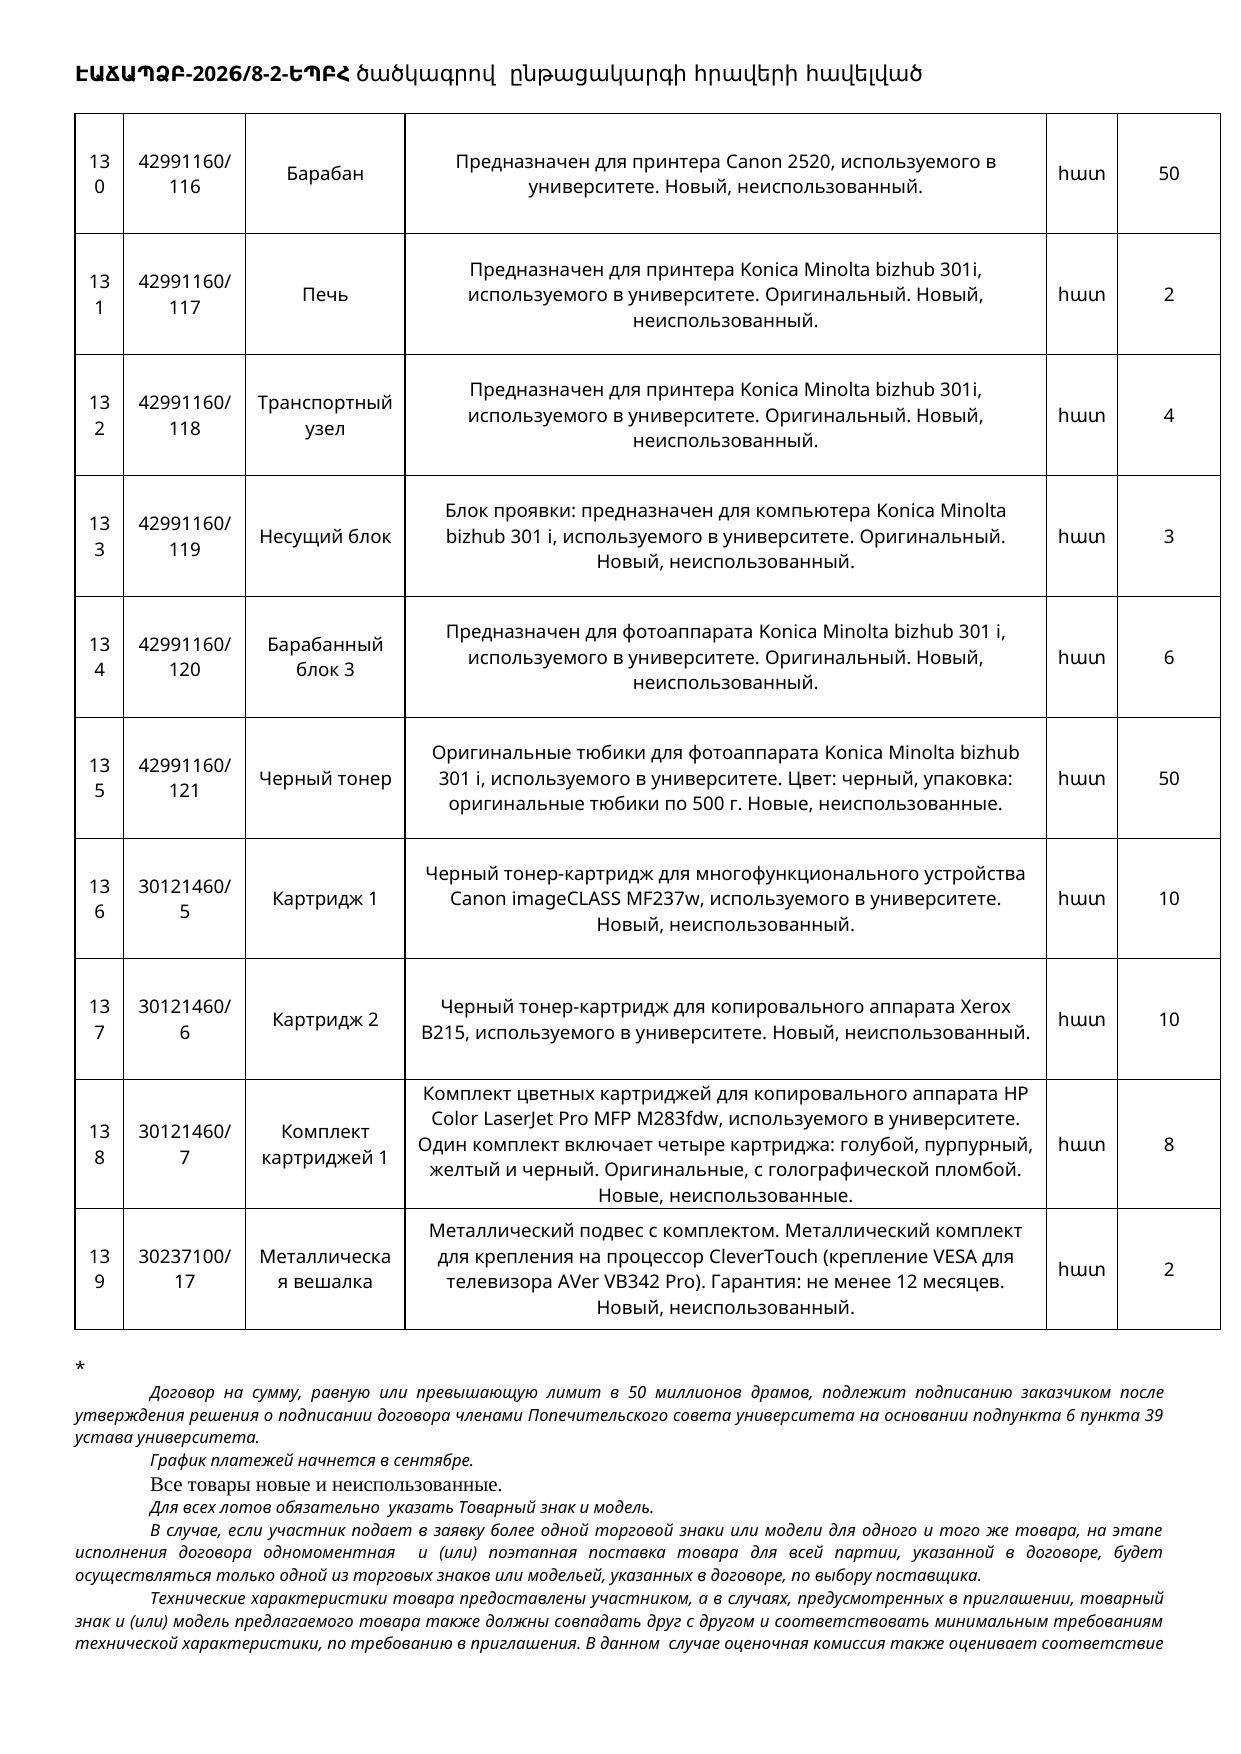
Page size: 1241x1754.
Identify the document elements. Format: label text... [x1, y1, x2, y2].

table_cell 42991160/121 [124, 718, 245, 837]
table_cell Печь [246, 234, 404, 354]
table_cell Транспортный узел [246, 355, 404, 475]
table_cell 136 [76, 839, 123, 958]
table_cell 50 [1118, 718, 1220, 837]
table_cell հատ [1047, 114, 1117, 233]
table_cell հատ [1047, 1080, 1117, 1208]
table_cell 10 [1118, 959, 1220, 1079]
table_cell հատ [1047, 1209, 1117, 1329]
table_cell 8 [1118, 1080, 1220, 1208]
text * [75, 1355, 1165, 1381]
table_cell 130 [76, 114, 123, 233]
table_cell 2 [1118, 234, 1220, 354]
table_cell հատ [1047, 597, 1117, 717]
table_cell 132 [76, 355, 123, 475]
table_cell 42991160/119 [124, 476, 245, 596]
table_cell Картридж 2 [246, 959, 404, 1079]
table_cell Металлический подвес с комплектом. Металлический комплект для крепления на процессор CleverTouch (крепление VESA для телевизора AVer VB342 Pro). Гарантия: не менее 12 месяцев. Новый, неиспользованный. [406, 1209, 1046, 1329]
table_cell Картридж 1 [246, 839, 404, 958]
table_cell Барабан [246, 114, 404, 233]
table_cell Металлическая вешалка [246, 1209, 404, 1329]
table_cell Несущий блок [246, 476, 404, 596]
table_cell 4 [1118, 355, 1220, 475]
table_cell 135 [76, 718, 123, 837]
table_cell 42991160/120 [124, 597, 245, 717]
table_cell 30237100/17 [124, 1209, 245, 1329]
table_cell Предназначен для принтера Konica Minolta bizhub 301i, используемого в университете. Оригинальный. Новый, неиспользованный. [406, 234, 1046, 354]
table_cell 10 [1118, 839, 1220, 958]
table_cell հատ [1047, 959, 1117, 1079]
table_cell 131 [76, 234, 123, 354]
table_cell 6 [1118, 597, 1220, 717]
text Для всех лотов обязательно указать Товарный знак и модель. [75, 1496, 1165, 1518]
table_cell 50 [1118, 114, 1220, 233]
table_cell Блок проявки: предназначен для компьютера Konica Minolta bizhub 301 i, используемого в университете. Оригинальный. Новый, неиспользованный. [406, 476, 1046, 596]
table_cell Барабанный блок 3 [246, 597, 404, 717]
table_cell 3 [1118, 476, 1220, 596]
text Все товары новые и неиспользованные. [75, 1472, 1165, 1496]
table_cell 42991160/118 [124, 355, 245, 475]
table_cell 139 [76, 1209, 123, 1329]
table_cell հատ [1047, 234, 1117, 354]
table_cell 30121460/6 [124, 959, 245, 1079]
table_cell հատ [1047, 718, 1117, 837]
table_cell Предназначен для принтера Canon 2520, используемого в университете. Новый, неиспользованный. [406, 114, 1046, 233]
table_cell 133 [76, 476, 123, 596]
table_cell հատ [1047, 355, 1117, 475]
table_cell Черный тонер [246, 718, 404, 837]
text Договор на сумму, равную или превышающую лимит в 50 миллионов драмов, подлежит подписанию заказчиком после утверждения решения о подписании договора членами Попечительского совета университета на основании подпункта 6 пункта 39 устава университета. [75, 1381, 1165, 1449]
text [75, 1586, 1165, 1654]
table_cell Комплект цветных картриджей для копировального аппарата HP Color LaserJet Pro MFP M283fdw, используемого в университете. Один комплект включает четыре картриджа: голубой, пурпурный, желтый и черный. Оригинальные, с голографической пломбой. Новые, неиспользованные. [406, 1080, 1046, 1208]
table_cell 30121460/7 [124, 1080, 245, 1208]
table_cell Предназначен для фотоаппарата Konica Minolta bizhub 301 i, используемого в университете. Оригинальный. Новый, неиспользованный. [406, 597, 1046, 717]
table_cell Черный тонер-картридж для многофункционального устройства Canon imageCLASS MF237w, используемого в университете. Новый, неиспользованный. [406, 839, 1046, 958]
table_cell Комплект картриджей 1 [246, 1080, 404, 1208]
table_cell 134 [76, 597, 123, 717]
table_cell 2 [1118, 1209, 1220, 1329]
table_cell 137 [76, 959, 123, 1079]
table_cell 42991160/116 [124, 114, 245, 233]
table_cell 138 [76, 1080, 123, 1208]
table_cell հատ [1047, 476, 1117, 596]
table_cell Предназначен для принтера Konica Minolta bizhub 301i, используемого в университете. Оригинальный. Новый, неиспользованный. [406, 355, 1046, 475]
table_cell Черный тонер-картридж для копировального аппарата Xerox B215, используемого в университете. Новый, неиспользованный. [406, 959, 1046, 1079]
table_cell 30121460/5 [124, 839, 245, 958]
table_cell Оригинальные тюбики для фотоаппарата Konica Minolta bizhub 301 i, используемого в университете. Цвет: черный, упаковка: оригинальные тюбики по 500 г. Новые, неиспользованные. [406, 718, 1046, 837]
table_cell 42991160/117 [124, 234, 245, 354]
text График платежей начнется в сентябре. [75, 1449, 1165, 1472]
table_cell հատ [1047, 839, 1117, 958]
text В случае, если участник подает в заявку более одной торговой знаки или модели для одного и того же товара, на этапе исполнения договора одномоментная и (или) поэтапная поставка товара для всей партии, указанной в договоре, будет осуществляться только одной из торговых знаков или модельей, указанных в договоре, по выбору поставщика. [75, 1518, 1165, 1586]
